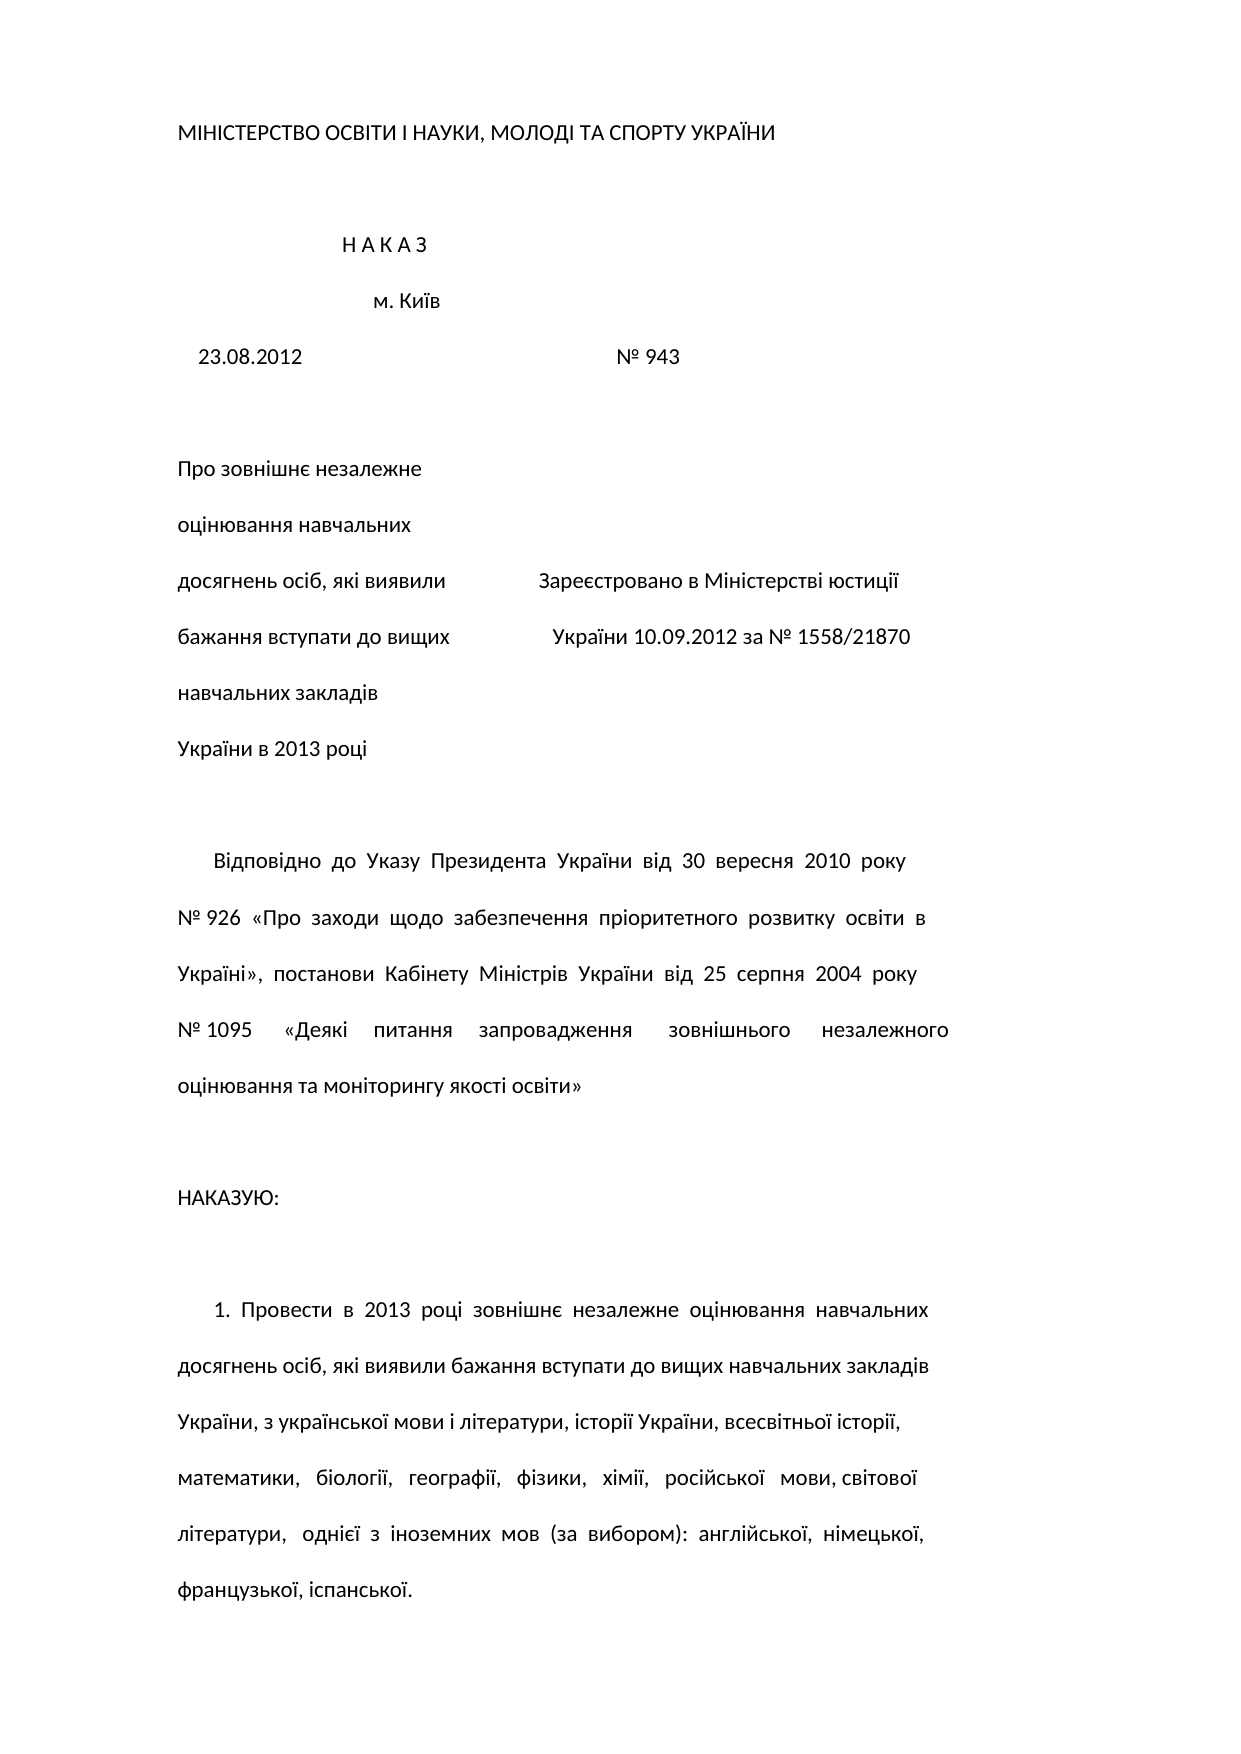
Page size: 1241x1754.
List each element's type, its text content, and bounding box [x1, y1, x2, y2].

text НАКАЗУЮ: [177, 1183, 1152, 1239]
text літератури, однієї з іноземних мов (за вибором): англійської, німецької, [177, 1519, 1152, 1575]
text № 1095 «Деякі питання запровадження зовнішнього незалежного [177, 1015, 1152, 1071]
text бажання вступати до вищих України 10.09.2012 за № 1558/21870 [177, 622, 1152, 678]
text України в 2013 році [177, 734, 1152, 791]
text досягнень осіб, які виявили Зареєстровано в Міністерстві юстиції [177, 566, 1152, 622]
text МІНІСТЕРСТВО ОСВІТИ І НАУКИ, МОЛОДІ ТА СПОРТУ УКРАЇНИ [177, 118, 1152, 174]
text математики, біології, географії, фізики, хімії, російської мови, світової [177, 1463, 1152, 1519]
text Відповідно до Указу Президента України від 30 вересня 2010 року [177, 847, 1152, 903]
text № 926 «Про заходи щодо забезпечення пріоритетного розвитку освіти в [177, 903, 1152, 959]
text Україні», постанови Кабінету Міністрів України від 25 серпня 2004 року [177, 959, 1152, 1015]
text навчальних закладів [177, 678, 1152, 734]
text Про зовнішнє незалежне [177, 454, 1152, 510]
text досягнень осіб, які виявили бажання вступати до вищих навчальних закладів [177, 1351, 1152, 1407]
text Н А К А З [177, 230, 1152, 286]
text оцінювання навчальних [177, 510, 1152, 566]
text України, з української мови і літератури, історії України, всесвітньої історії, [177, 1407, 1152, 1463]
text м. Київ [177, 286, 1152, 342]
text 23.08.2012 № 943 [177, 342, 1152, 398]
text французької, іспанської. [177, 1575, 1152, 1631]
text 1. Провести в 2013 році зовнішнє незалежне оцінювання навчальних [177, 1295, 1152, 1351]
text оцінювання та моніторингу якості освіти» [177, 1071, 1152, 1127]
